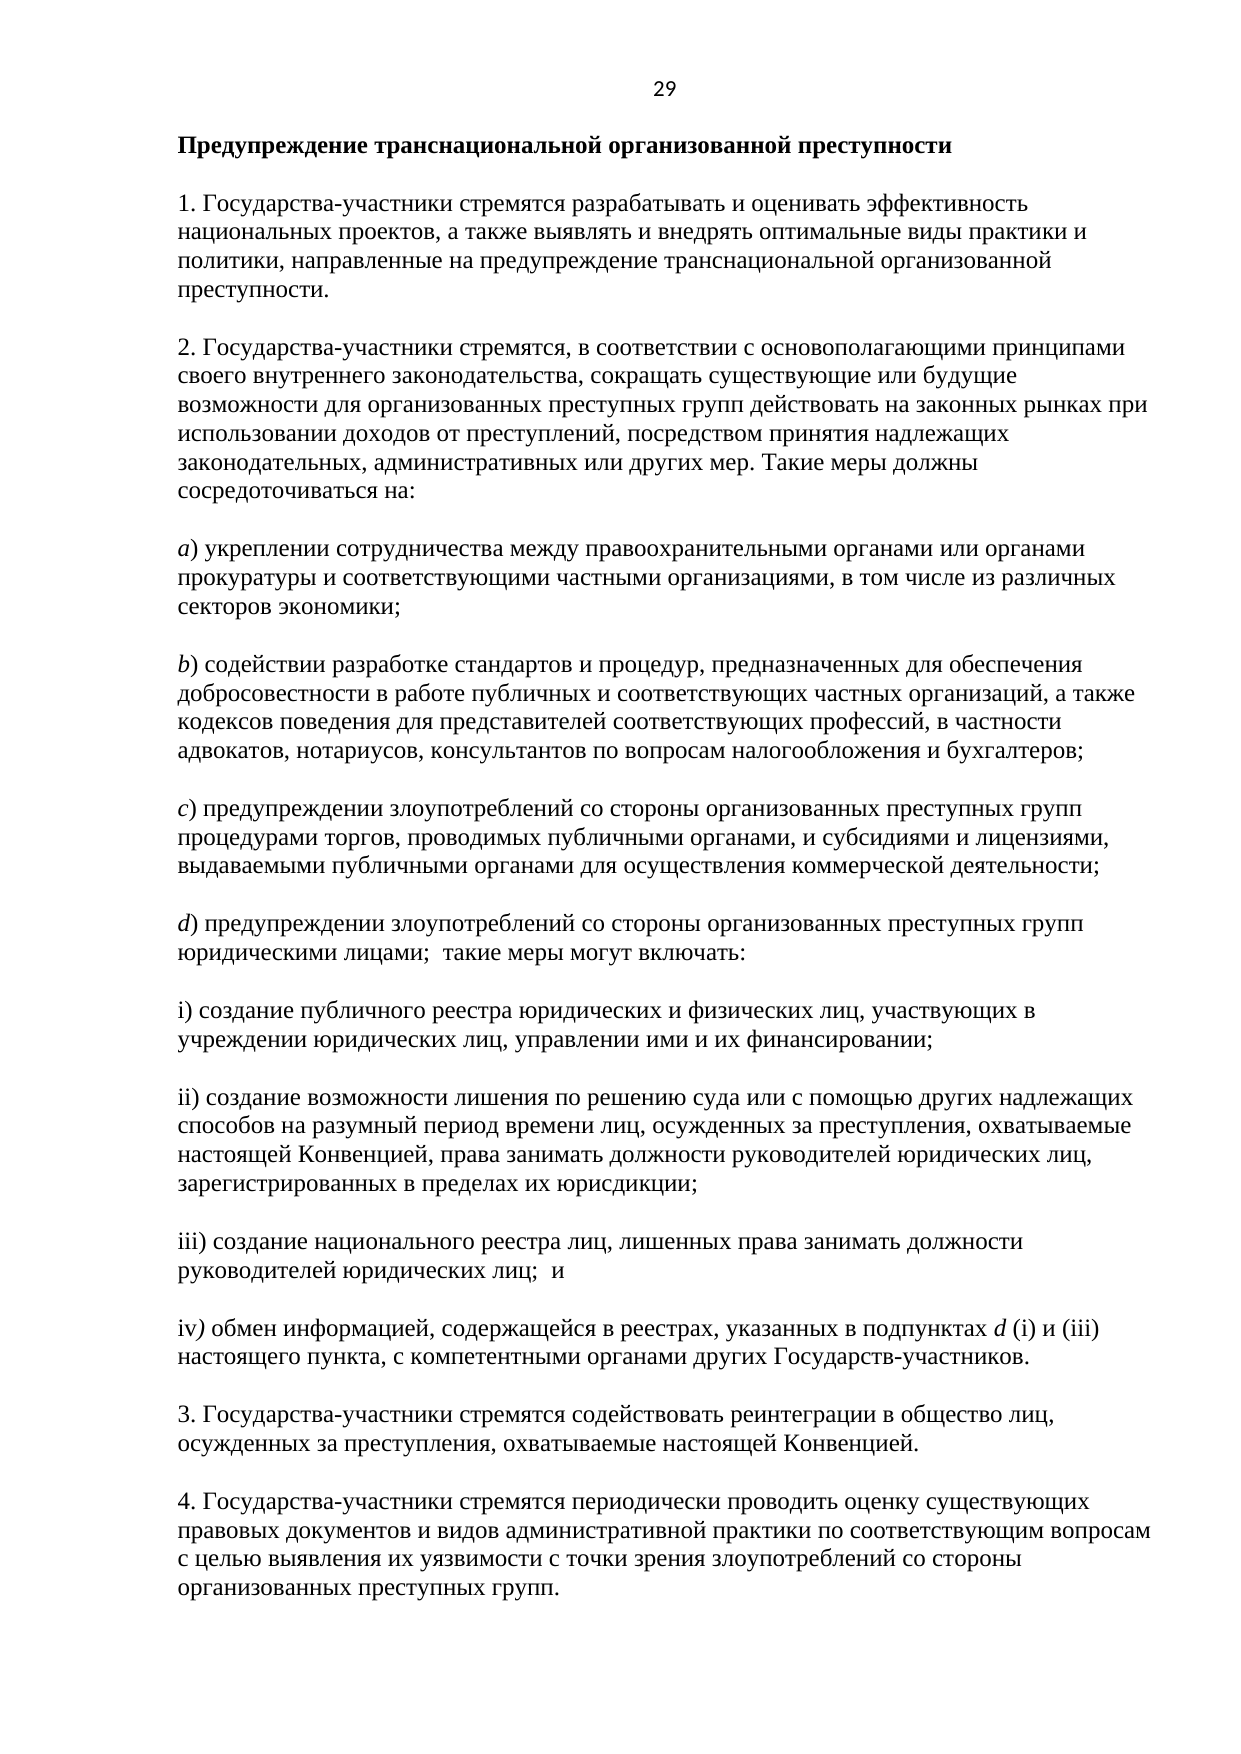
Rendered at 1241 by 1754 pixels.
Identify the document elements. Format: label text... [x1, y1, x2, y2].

text 4. Государства-участники стремятся периодически проводить оценку существующих правовых документов и видов административной практики по соответствующим вопросам с целью выявления их уязвимости с точки зрения злоупотреблений со стороны организованных преступных групп. [177, 1486, 1152, 1601]
text 1. Государства-участники стремятся разрабатывать и оценивать эффективность национальных проектов, а также выявлять и внедрять оптимальные виды практики и политики, направленные на предупреждение транснациональной организованной преступности. [177, 188, 1152, 303]
text 2. Государства-участники стремятся, в соответствии с основополагающими принципами своего внутреннего законодательства, сокращать существующие или будущие возможности для организованных преступных групп действовать на законных рынках при использовании доходов от преступлений, посредством принятия надлежащих законодательных, административных или других мер. Такие меры должны сосредоточиваться на: [177, 332, 1152, 504]
text ii) создание возможности лишения по решению суда или с помощью других надлежащих способов на разумный период времени лиц, осужденных за преступления, охватываемые настоящей Конвенцией, права занимать должности руководителей юридических лиц, зарегистрированных в пределах их юрисдикции; [177, 1082, 1152, 1197]
text c) предупреждении злоупотреблений со стороны организованных преступных групп процедурами торгов, проводимых публичными органами, и субсидиями и лицензиями, выдаваемыми публичными органами для осуществления коммерческой деятельности; [177, 793, 1152, 879]
text а) укреплении сотрудничества между правоохранительными органами или органами прокуратуры и соответствующими частными организациями, в том числе из различных секторов экономики; [177, 533, 1152, 620]
text i) создание публичного реестра юридических и физических лиц, участвующих в учреждении юридических лиц, управлении ими и их финансировании; [177, 995, 1152, 1053]
text b) содействии разработке стандартов и процедур, предназначенных для обеспечения добросовестности в работе публичных и соответствующих частных организаций, а также кодексов поведения для представителей соответствующих профессий, в частности адвокатов, нотариусов, консультантов по вопросам налогообложения и бухгалтеров; [177, 649, 1152, 764]
text Предупреждение транснациональной организованной преступности [177, 130, 1152, 158]
text iii) создание национального реестра лиц, лишенных права занимать должности руководителей юридических лиц; и [177, 1226, 1152, 1283]
text d) предупреждении злоупотреблений со стороны организованных преступных групп юридическими лицами; такие меры могут включать: [177, 908, 1152, 966]
text 3. Государства-участники стремятся содействовать реинтеграции в общество лиц, осужденных за преступления, охватываемые настоящей Конвенцией. [177, 1399, 1152, 1457]
text iv) обмен информацией, содержащейся в реестрах, указанных в подпунктах d (i) и (iii) настоящего пункта, с компетентными органами других Государств-участников. [177, 1313, 1152, 1370]
